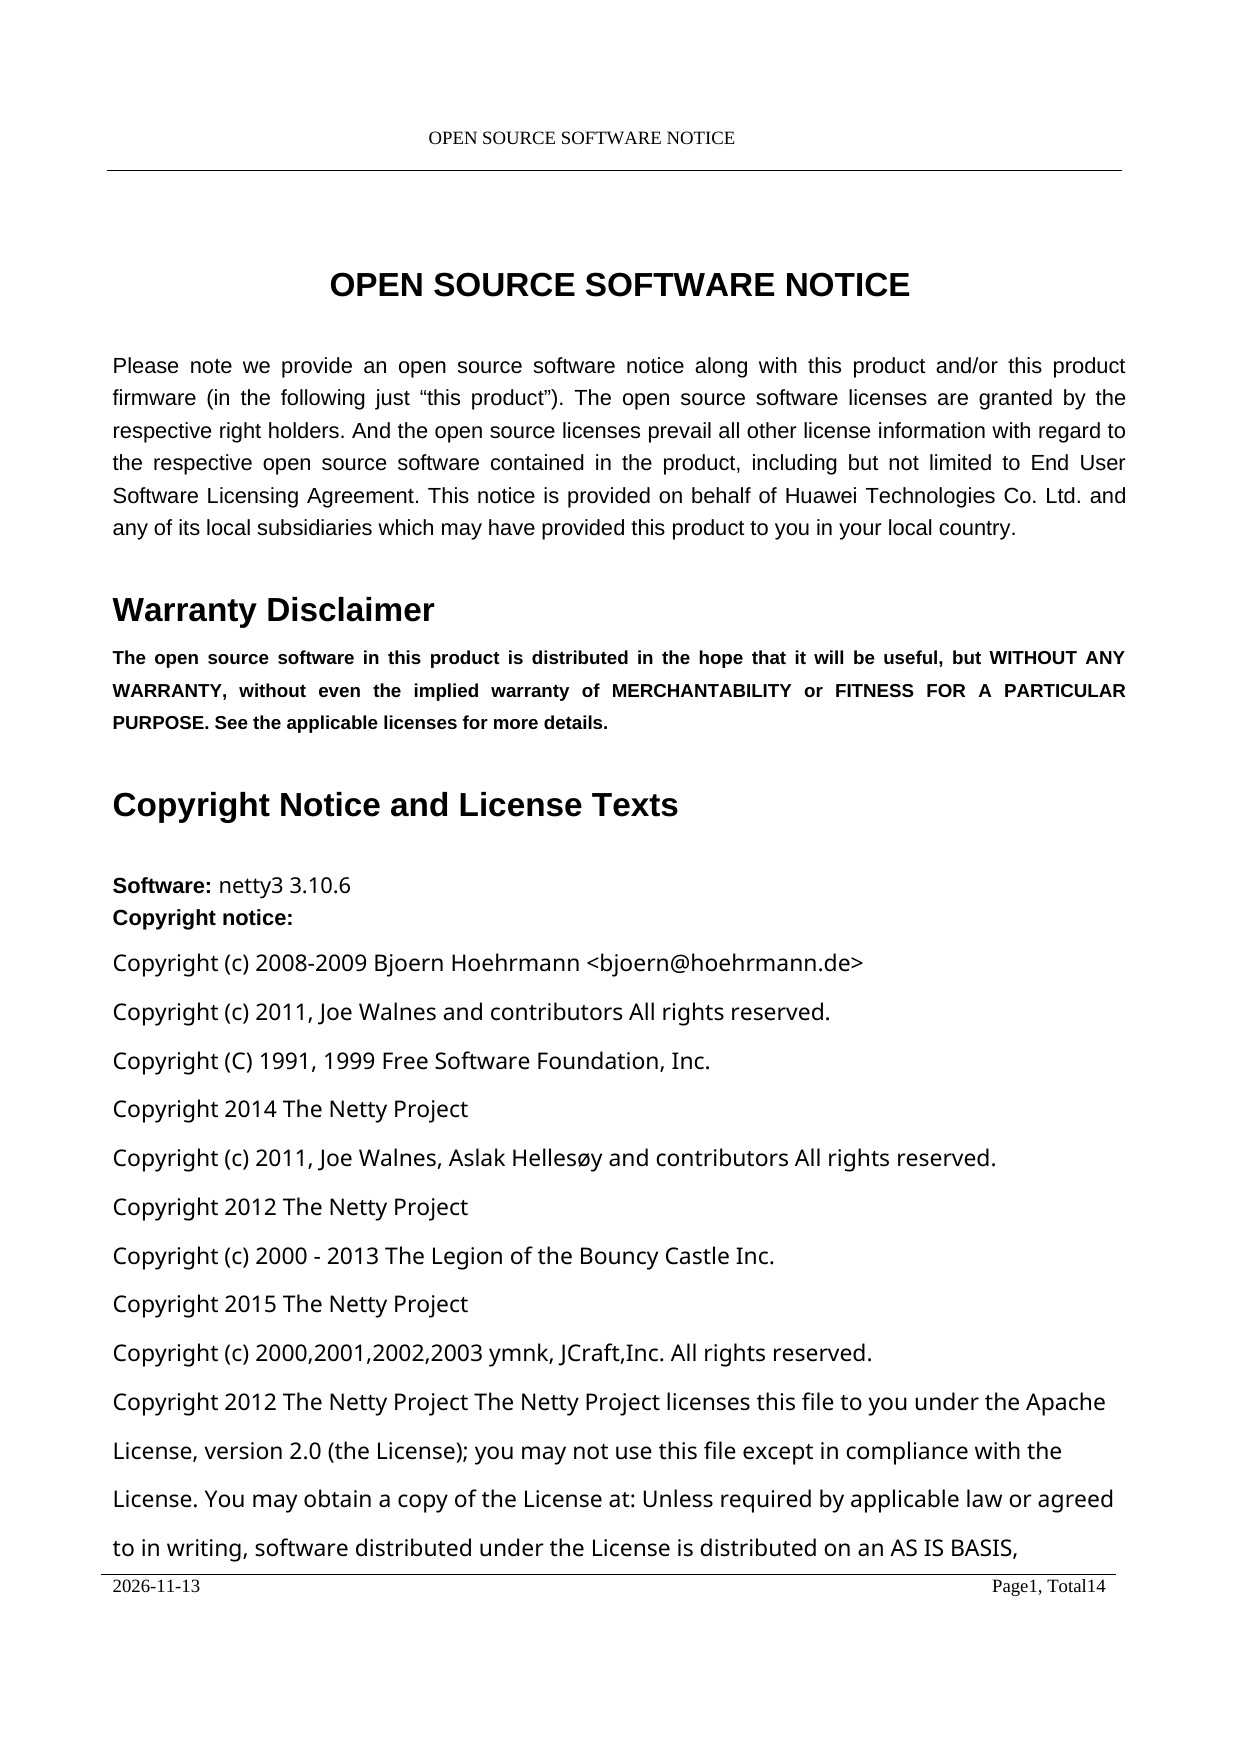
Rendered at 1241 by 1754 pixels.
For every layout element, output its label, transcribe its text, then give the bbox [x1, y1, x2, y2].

text The open source software in this product is distributed in the hope that it will be useful, but WITHOUT ANY WARRANTY, without even the implied warranty of MERCHANTABILITY or FITNESS FOR A PARTICULAR PURPOSE. See the applicable licenses for more details. [112, 641, 1128, 739]
text OPEN SOURCE SOFTWARE NOTICE [112, 251, 1128, 316]
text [112, 947, 1128, 1564]
text Copyright Notice and License Texts [112, 771, 1128, 836]
text Copyright notice: [112, 901, 1128, 934]
text Software: netty3 3.10.6 [112, 869, 1128, 901]
text Please note we provide an open source software notice along with this product and/or this product firmware (in the following just “this product”). The open source software licenses are granted by the respective right holders. And the open source licenses prevail all other license information with regard to the respective open source software contained in the product, including but not limited to End User Software Licensing Agreement. This notice is provided on behalf of Huawei Technologies Co. Ltd. and any of its local subsidiaries which may have provided this product to you in your local country. [112, 349, 1128, 544]
text Warranty Disclaimer [112, 576, 1128, 641]
